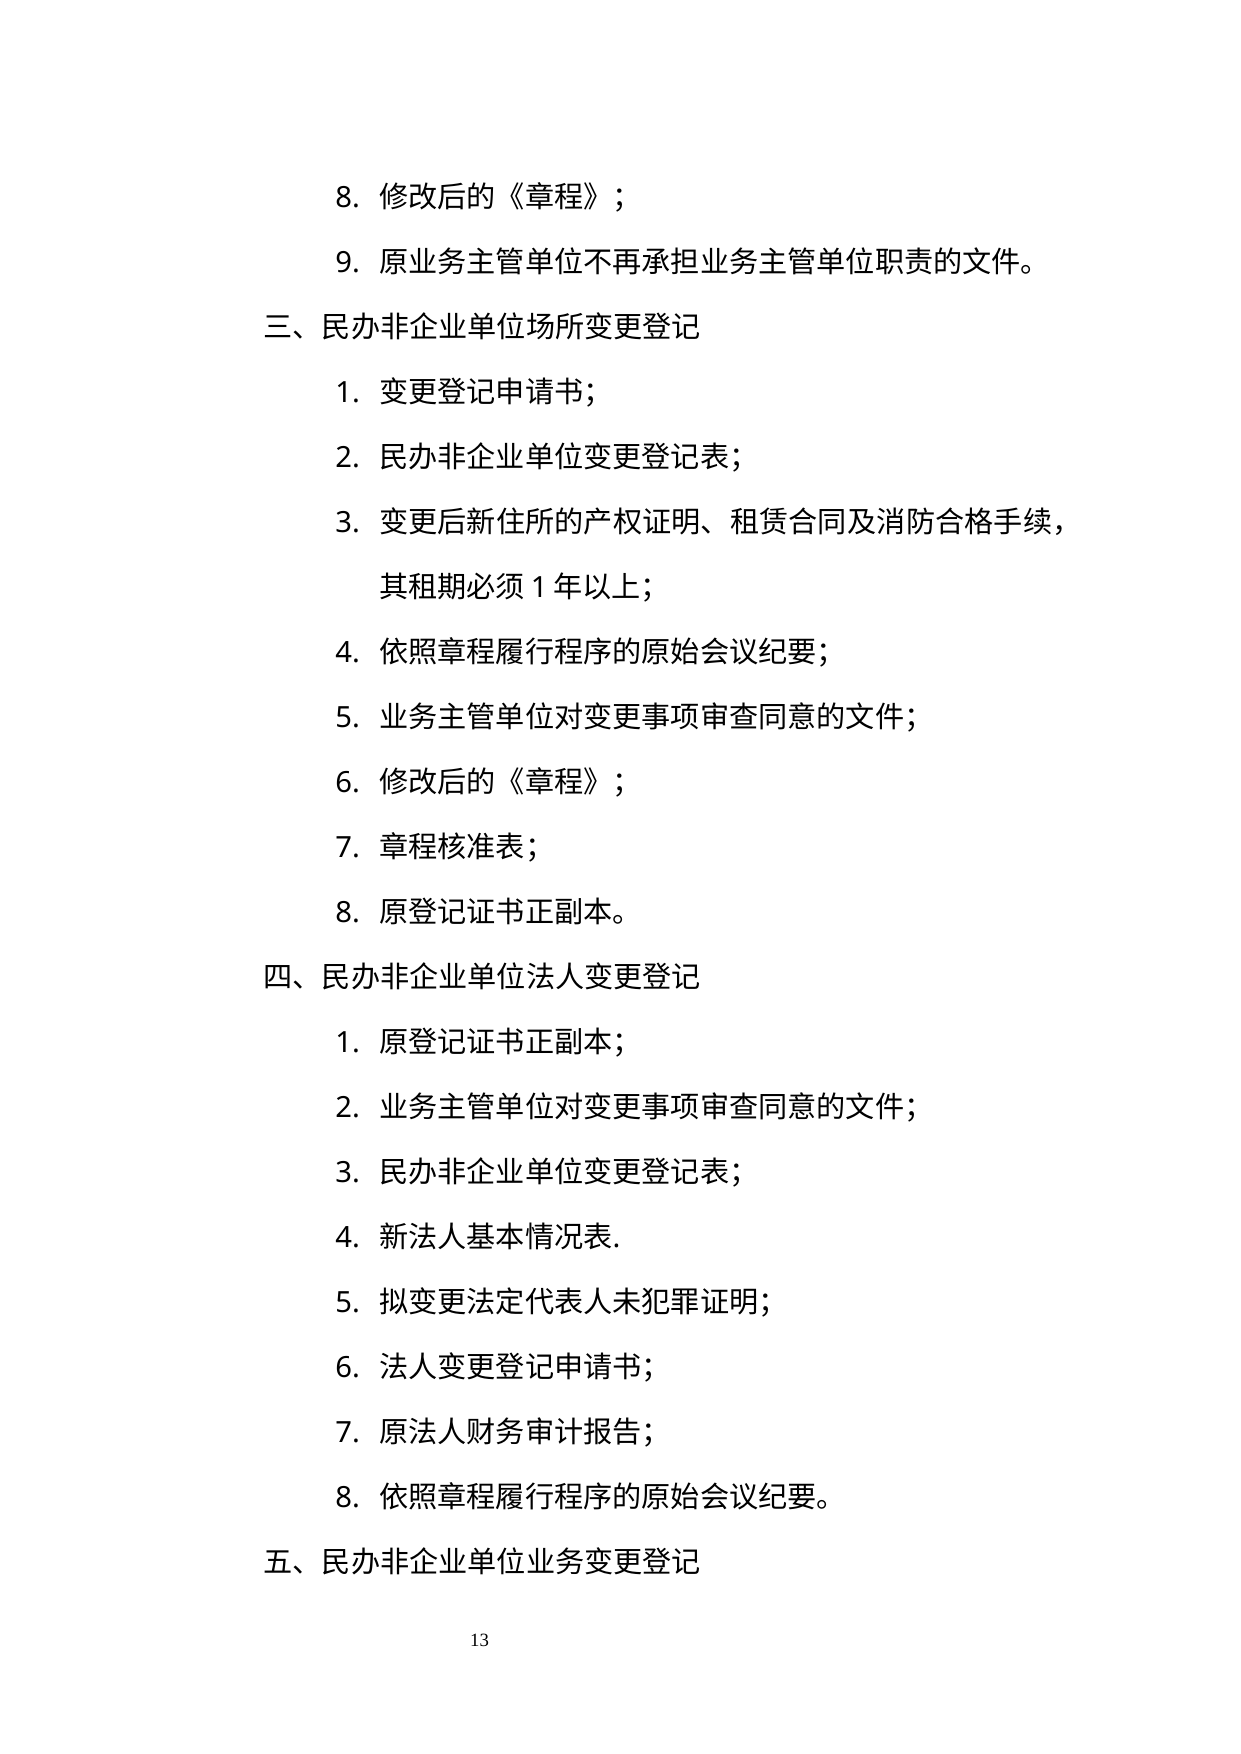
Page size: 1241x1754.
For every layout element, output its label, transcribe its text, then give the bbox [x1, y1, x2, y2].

list 原登记证书正副本。 [335, 877, 1053, 942]
list 章程核准表； [335, 812, 1053, 877]
list 民办非企业单位变更登记表； [335, 1137, 1053, 1202]
text 四、民办非企业单位法人变更登记 [187, 942, 1053, 1007]
list 法人变更登记申请书； [335, 1332, 1053, 1397]
list 修改后的《章程》； [335, 162, 1053, 227]
list 拟变更法定代表人未犯罪证明； [335, 1267, 1053, 1332]
list 依照章程履行程序的原始会议纪要。 [335, 1462, 1053, 1527]
list 业务主管单位对变更事项审查同意的文件； [335, 1072, 1053, 1137]
list 业务主管单位对变更事项审查同意的文件； [335, 682, 1053, 747]
text 三、民办非企业单位场所变更登记 [187, 292, 1053, 357]
text 五、民办非企业单位业务变更登记 [187, 1527, 1053, 1592]
list 民办非企业单位变更登记表； [335, 422, 1053, 487]
list 修改后的《章程》； [335, 747, 1053, 812]
list 变更登记申请书； [335, 357, 1053, 422]
list 原业务主管单位不再承担业务主管单位职责的文件。 [335, 227, 1053, 292]
list 新法人基本情况表. [335, 1202, 1053, 1267]
list 变更后新住所的产权证明、租赁合同及消防合格手续，其租期必须1年以上； [335, 487, 1053, 617]
list 原法人财务审计报告； [335, 1397, 1053, 1462]
list 原登记证书正副本； [335, 1007, 1053, 1072]
list 依照章程履行程序的原始会议纪要； [335, 617, 1053, 682]
